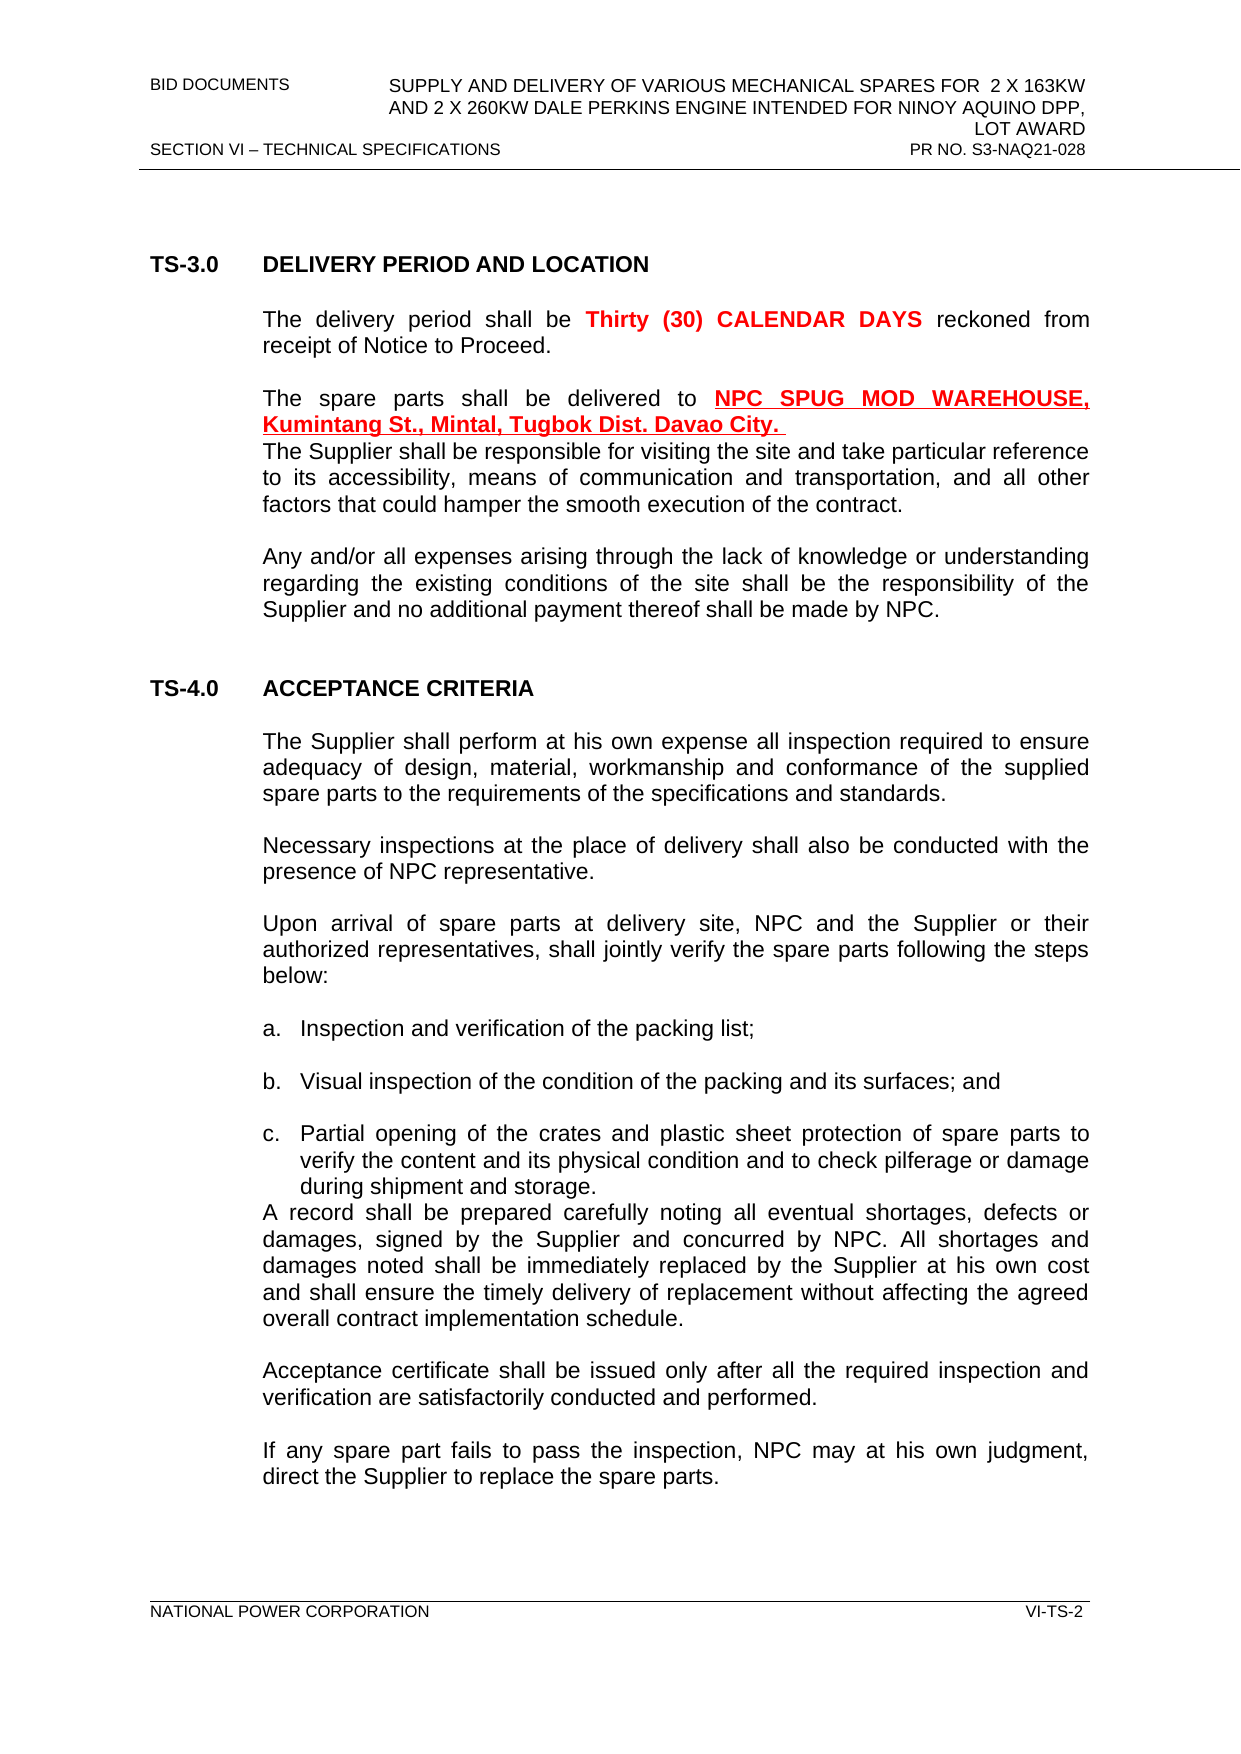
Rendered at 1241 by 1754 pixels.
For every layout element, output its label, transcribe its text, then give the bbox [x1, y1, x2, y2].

text Acceptance certificate shall be issued only after all the required inspection and verification are satisfactorily conducted and performed. [262, 1357, 1090, 1410]
text The spare parts shall be delivered to NPC SPUG MOD WAREHOUSE, Kumintang St., Mintal, Tugbok Dist. Davao City. [262, 385, 1090, 438]
text Any and/or all expenses arising through the lack of knowledge or understanding regarding the existing conditions of the site shall be the responsibility of the Supplier and no additional payment thereof shall be made by NPC. [262, 543, 1090, 622]
list Partial opening of the crates and plastic sheet protection of spare parts to verify the content and its physical condition and to check pilferage or damage during shipment and storage. [262, 1120, 1090, 1199]
list Visual inspection of the condition of the packing and its surfaces; and [262, 1068, 1090, 1094]
text The Supplier shall perform at his own expense all inspection required to ensure adequacy of design, material, workmanship and conformance of the supplied spare parts to the requirements of the specifications and standards. [262, 728, 1090, 807]
text Necessary inspections at the place of delivery shall also be conducted with the presence of NPC representative. [262, 832, 1090, 884]
text Upon arrival of spare parts at delivery site, NPC and the Supplier or their authorized representatives, shall jointly verify the spare parts following the steps below: [262, 909, 1090, 988]
text The Supplier shall be responsible for visiting the site and take particular reference to its accessibility, means of communication and transportation, and all other factors that could hamper the smooth execution of the contract. [262, 438, 1090, 517]
text A record shall be prepared carefully noting all eventual shortages, defects or damages, signed by the Supplier and concurred by NPC. All shortages and damages noted shall be immediately replaced by the Supplier at his own cost and shall ensure the timely delivery of replacement without affecting the agreed overall contract implementation schedule. [262, 1199, 1090, 1331]
list Inspection and verification of the packing list; [262, 1015, 1090, 1041]
text The delivery period shall be Thirty (30) CALENDAR DAYS reckoned from receipt of Notice to Proceed. [262, 306, 1090, 359]
text If any spare part fails to pass the inspection, NPC may at his own judgment, direct the Supplier to replace the spare parts. [262, 1437, 1090, 1489]
list DELIVERY PERIOD AND LOCATION [150, 251, 1090, 277]
list ACCEPTANCE CRITERIA [150, 675, 1090, 701]
